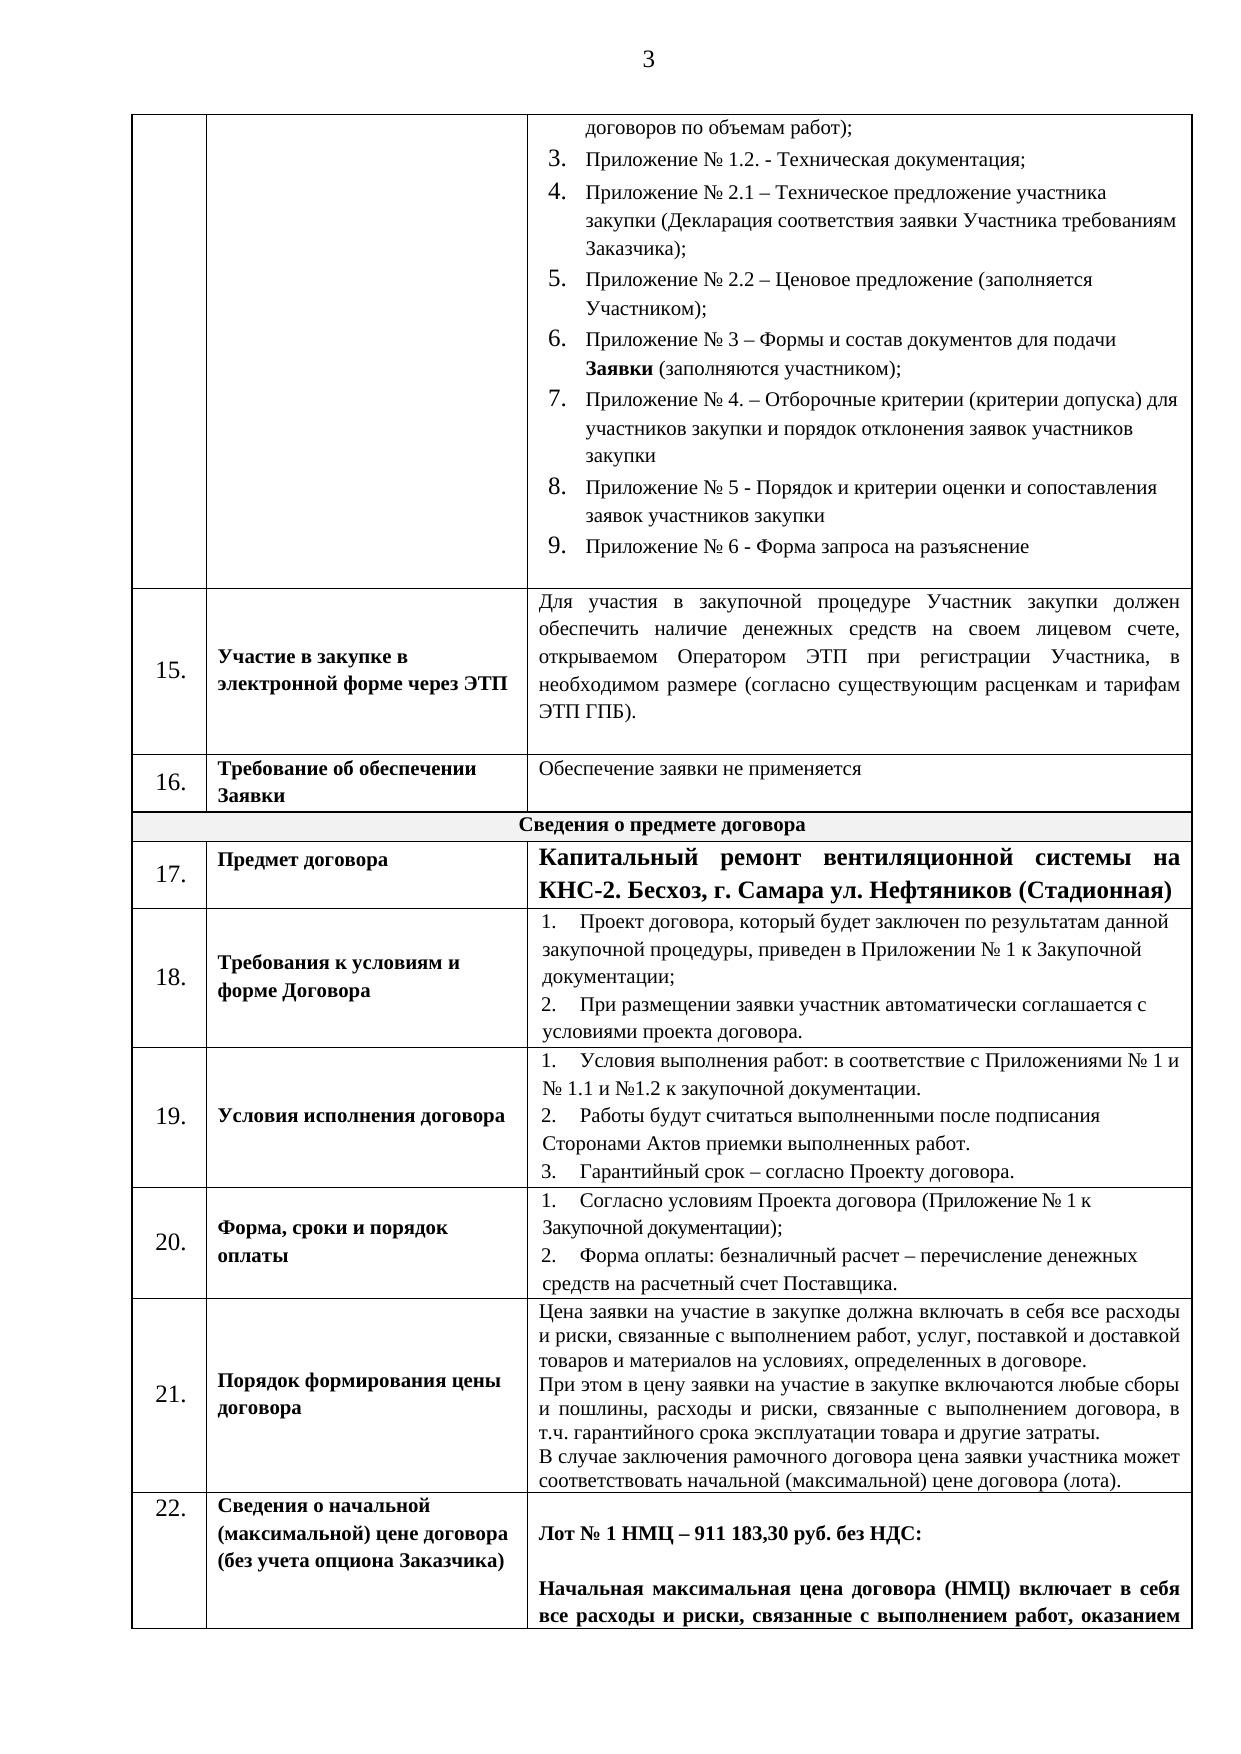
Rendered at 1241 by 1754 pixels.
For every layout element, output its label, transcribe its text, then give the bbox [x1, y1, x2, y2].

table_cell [207, 1493, 527, 1627]
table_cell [528, 115, 1191, 588]
table_cell Условия исполнения договора [207, 1048, 527, 1187]
table_cell Порядок формирования цены договора [207, 1299, 527, 1492]
table_cell [133, 909, 206, 1047]
table_cell Капитальный ремонт вентиляционной системы на КНС-2. Бесхоз, г. Самара ул. Нефтяников (Стадионная) [528, 842, 1191, 908]
table_cell [133, 1188, 206, 1298]
table_cell [133, 589, 206, 754]
table_cell Предмет договора [207, 842, 527, 908]
table_cell Для участия в закупочной процедуре Участник закупки должен обеспечить наличие денежных средств на своем лицевом счете, открываемом Оператором ЭТП при регистрации Участника, в необходимом размере (согласно существующим расценкам и тарифам ЭТП ГПБ). [528, 589, 1191, 754]
table_cell [133, 1493, 206, 1627]
table_cell Участие в закупке в электронной форме через ЭТП [207, 589, 527, 754]
table_cell [133, 755, 206, 811]
table_cell [133, 842, 206, 908]
table_cell Требование об обеспечении Заявки [207, 755, 527, 811]
table_cell [133, 1299, 206, 1492]
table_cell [528, 1493, 1191, 1627]
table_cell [207, 115, 527, 588]
table_cell [133, 1048, 206, 1187]
table_cell Сведения о предмете договора [133, 813, 1191, 841]
table_cell Обеспечение заявки не применяется [528, 755, 1191, 811]
table_cell Требования к условиям и форме Договора [207, 909, 527, 1047]
table_cell Согласно условиям Проекта договора (Приложение № 1 к Закупочной документации); Форма оплаты: безналичный расчет – перечисление денежных средств на расчетный счет Поставщика. [528, 1188, 1191, 1298]
table_cell Форма, сроки и порядок оплаты [207, 1188, 527, 1298]
table_cell Цена заявки на участие в закупке должна включать в себя все расходы и риски, связанные с выполнением работ, услуг, поставкой и доставкой товаров и материалов на условиях, определенных в договоре. При этом в цену заявки на участие в закупке включаются любые сборы и пошлины, расходы и риски, связанные с выполнением договора, в т.ч. гарантийного срока эксплуатации товара и другие затраты. В случае заключения рамочного договора цена заявки участника может соответствовать начальной (максимальной) цене договора (лота). [528, 1299, 1191, 1492]
table_cell Условия выполнения работ: в соответствие с Приложениями № 1 и № 1.1 и №1.2 к закупочной документации. Работы будут считаться выполненными после подписания Сторонами Актов приемки выполненных работ. Гарантийный срок – согласно Проекту договора. [528, 1048, 1191, 1187]
table_cell [133, 115, 206, 588]
table_cell Проект договора, который будет заключен по результатам данной закупочной процедуры, приведен в Приложении № 1 к Закупочной документации; При размещении заявки участник автоматически соглашается с условиями проекта договора. [528, 909, 1191, 1047]
